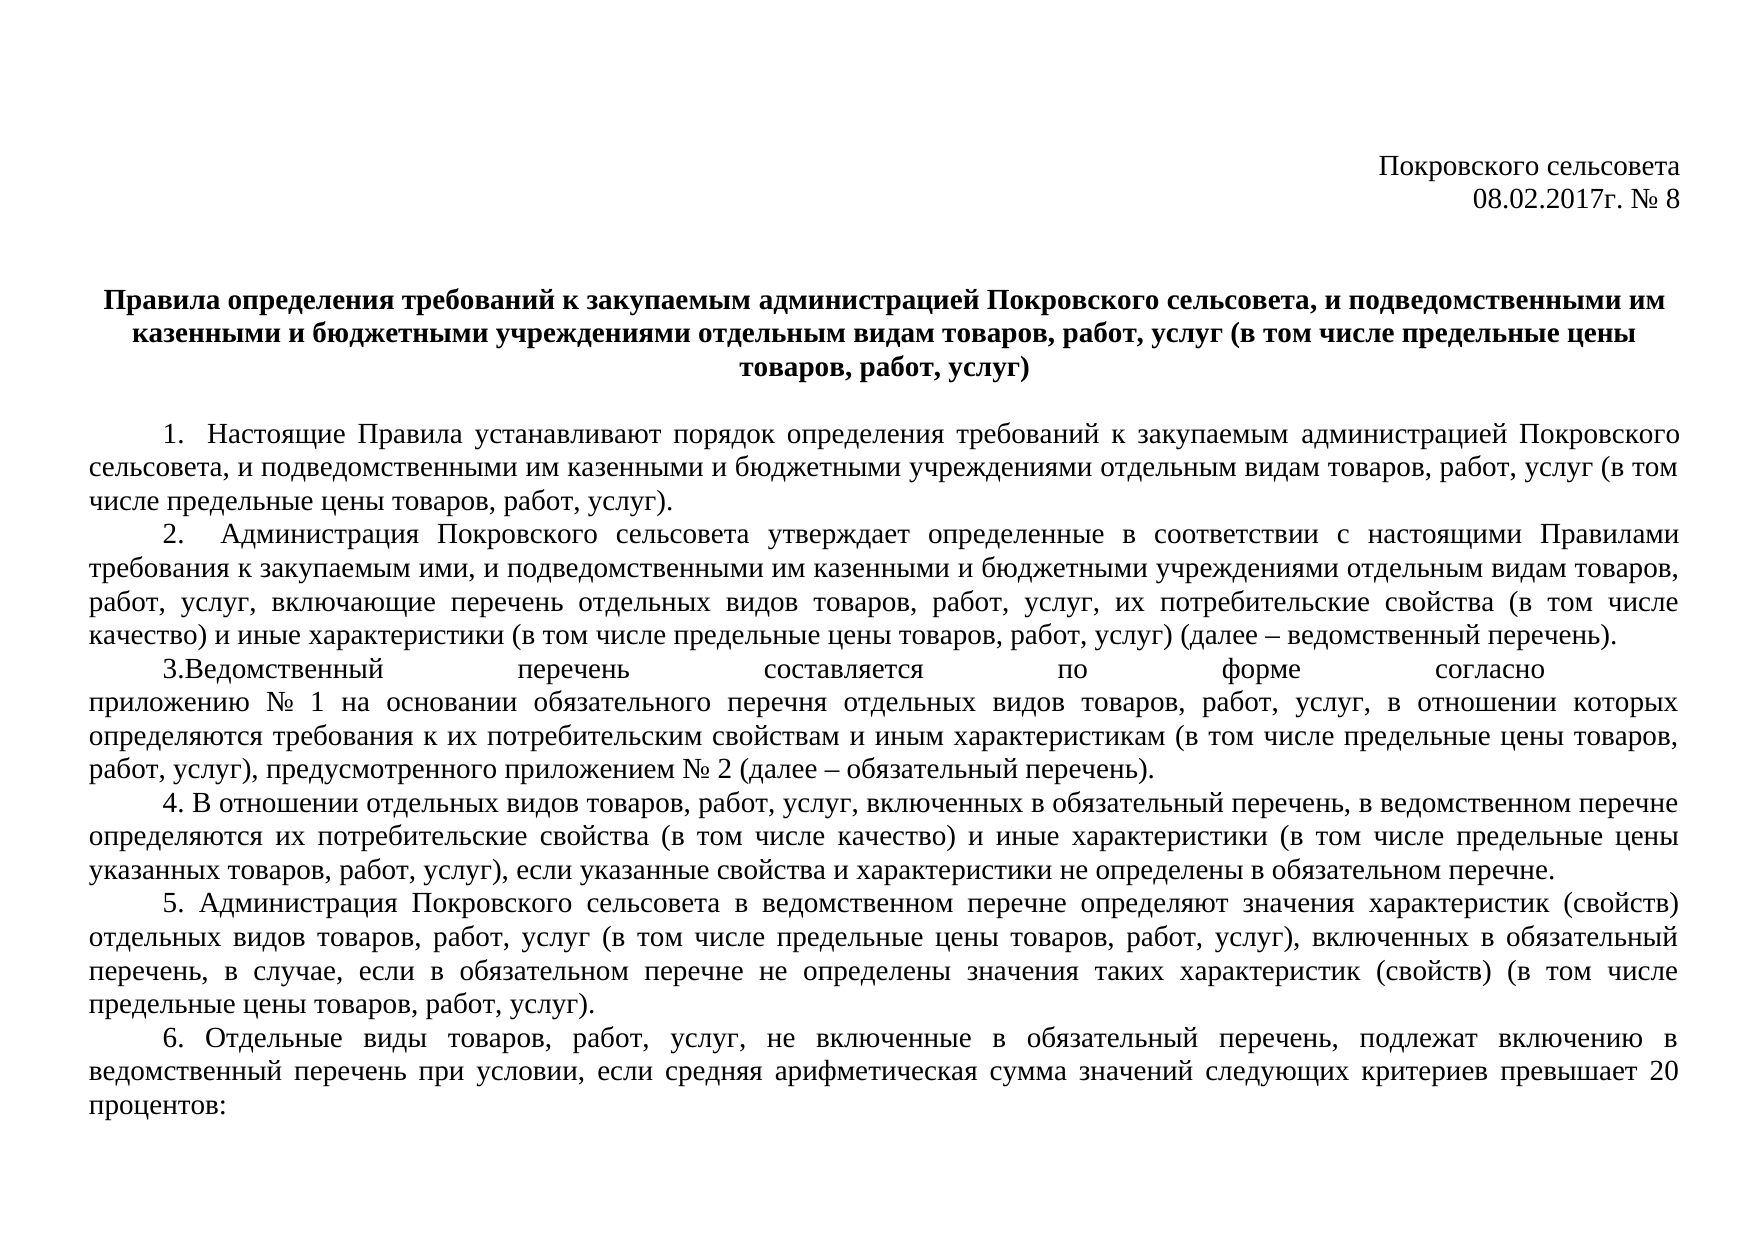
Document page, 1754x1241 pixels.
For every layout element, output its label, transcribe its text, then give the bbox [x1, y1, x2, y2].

text 6. Отдельные виды товаров, работ, услуг, не включенные в обязательный перечень, подлежат включению в ведомственный перечень при условии, если средняя арифметическая сумма значений следующих критериев превышает 20 процентов: [89, 1020, 1680, 1120]
text Покровского сельсовета [89, 148, 1680, 181]
text 2. Администрация Покровского сельсовета утверждает определенные в соответствии с настоящими Правилами требования к закупаемым ими, и подведомственными им казенными и бюджетными учреждениями отдельным видам товаров, работ, услуг, включающие перечень отдельных видов товаров, работ, услуг, их потребительские свойства (в том числе качество) и иные характеристики (в том числе предельные цены товаров, работ, услуг) (далее – ведомственный перечень). [89, 517, 1680, 651]
text 08.02.2017г. № 8 [89, 181, 1680, 215]
text 3.Ведомственный перечень составляется по форме согласно приложению № 1 на основании обязательного перечня отдельных видов товаров, работ, услуг, в отношении которых определяются требования к их потребительским свойствам и иным характеристикам (в том числе предельные цены товаров, работ, услуг), предусмотренного приложением № 2 (далее – обязательный перечень). [89, 651, 1680, 785]
text 4. В отношении отдельных видов товаров, работ, услуг, включенных в обязательный перечень, в ведомственном перечне определяются их потребительские свойства (в том числе качество) и иные характеристики (в том числе предельные цены указанных товаров, работ, услуг), если указанные свойства и характеристики не определены в обязательном перечне. [89, 785, 1680, 886]
list Настоящие Правила устанавливают порядок определения требований к закупаемым администрацией Покровского сельсовета, и подведомственными им казенными и бюджетными учреждениями отдельным видам товаров, работ, услуг (в том числе предельные цены товаров, работ, услуг). [89, 416, 1680, 517]
text Правила определения требований к закупаемым администрацией Покровского сельсовета, и подведомственными им казенными и бюджетными учреждениями отдельным видам товаров, работ, услуг (в том числе предельные цены товаров, работ, услуг) [89, 282, 1680, 382]
text 5. Администрация Покровского сельсовета в ведомственном перечне определяют значения характеристик (свойств) отдельных видов товаров, работ, услуг (в том числе предельные цены товаров, работ, услуг), включенных в обязательный перечень, в случае, если в обязательном перечне не определены значения таких характеристик (свойств) (в том числе предельные цены товаров, работ, услуг). [89, 886, 1680, 1020]
